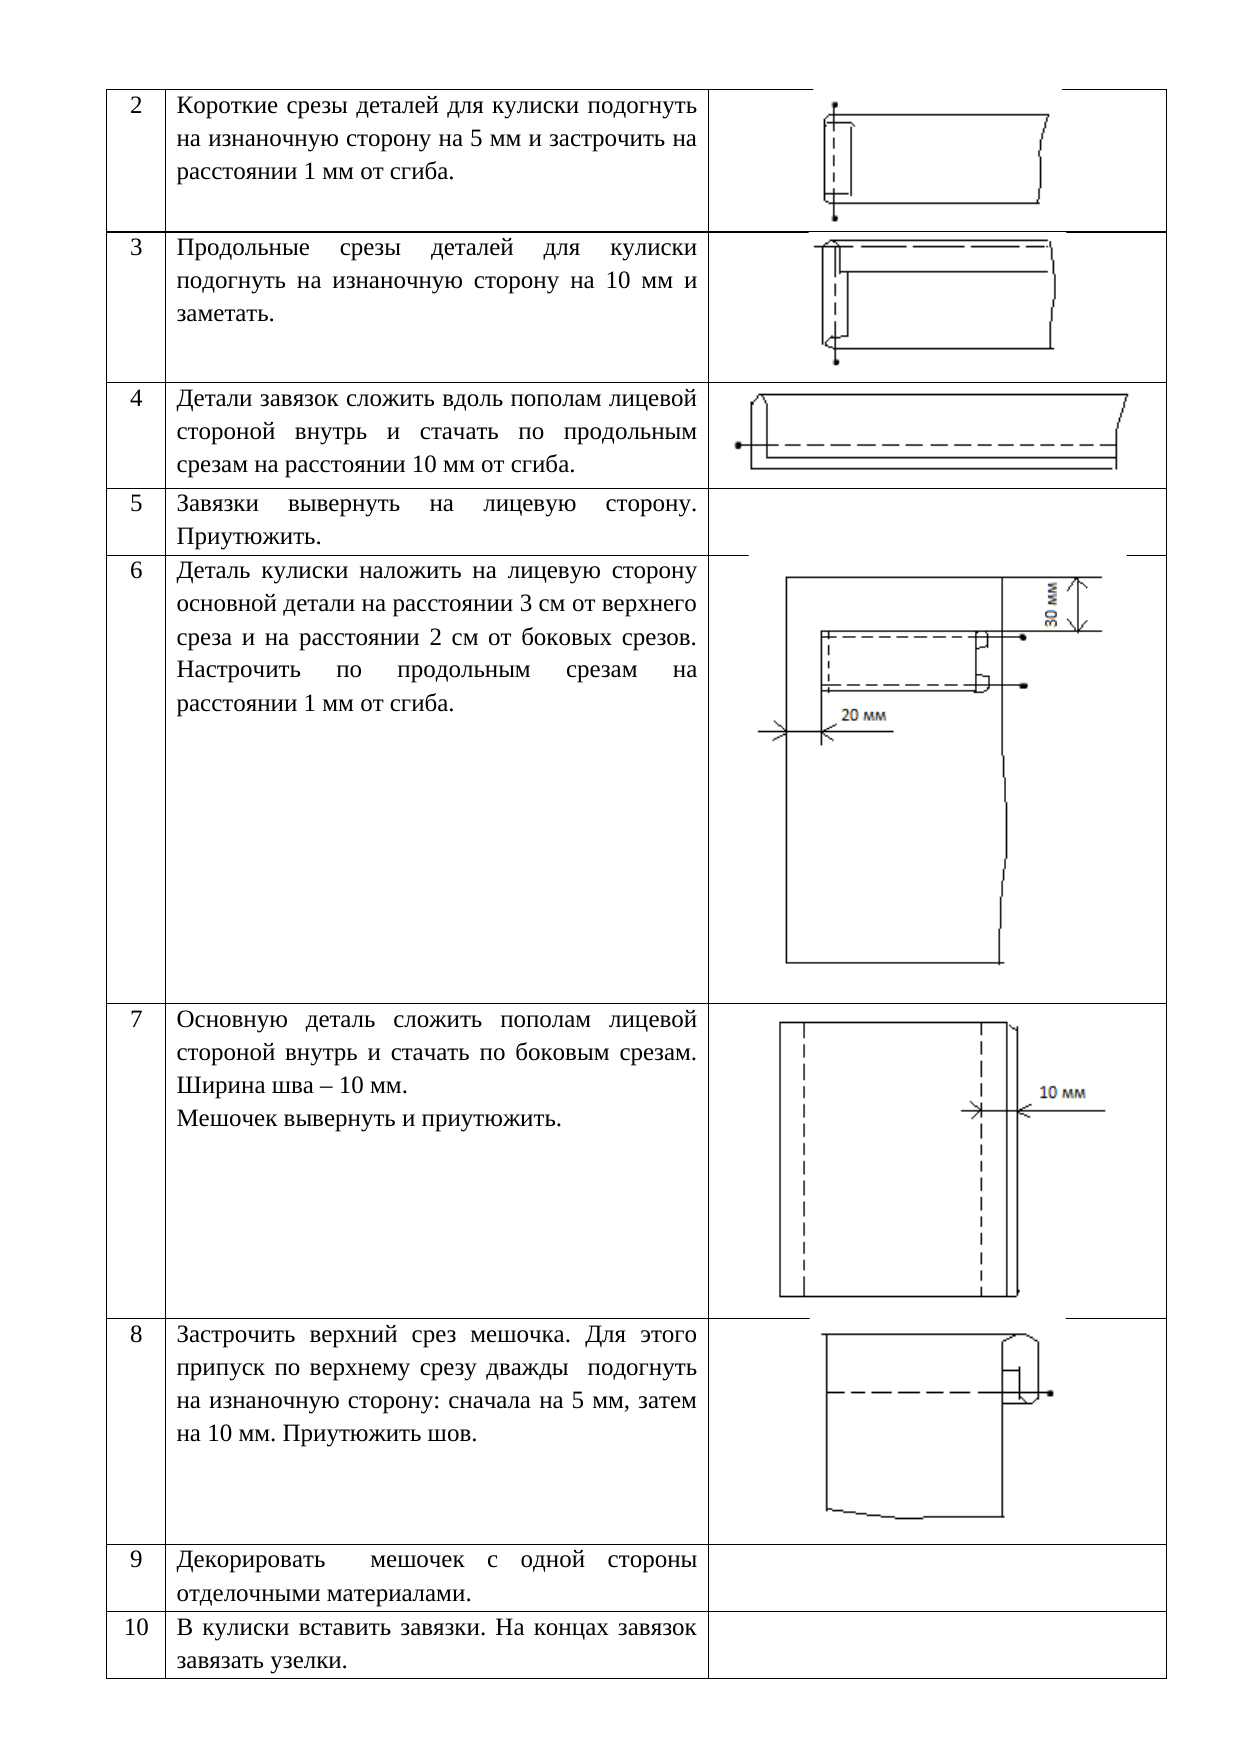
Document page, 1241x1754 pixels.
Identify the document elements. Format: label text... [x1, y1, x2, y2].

table_cell [709, 233, 1166, 382]
picture [808, 232, 1067, 378]
picture [809, 1318, 1066, 1540]
table_cell 3 [107, 233, 165, 382]
table_cell [709, 556, 1166, 1003]
table_cell Короткие срезы деталей для кулиски подогнуть на изнаночную сторону на 5 мм и застрочить на расстоянии 1 мм от сгиба. [166, 90, 708, 231]
table_cell 9 [107, 1545, 165, 1611]
table_cell 10 [107, 1612, 165, 1678]
table_cell 4 [107, 383, 165, 487]
table_cell 6 [107, 556, 165, 1003]
picture [748, 555, 1127, 990]
picture [813, 89, 1062, 228]
table_cell [709, 1004, 1166, 1318]
table_cell [709, 1545, 1166, 1611]
table_cell Продольные срезы деталей для кулиски подогнуть на изнаночную сторону на 10 мм и заметать. [166, 233, 708, 382]
table_cell Застрочить верхний срез мешочка. Для этого припуск по верхнему срезу дважды подогнуть на изнаночную сторону: сначала на 5 мм, затем на 10 мм. Приутюжить шов. [166, 1319, 708, 1543]
table_cell В кулиски вставить завязки. На концах завязок завязать узелки. [166, 1612, 708, 1678]
table_cell 7 [107, 1004, 165, 1318]
table_cell [709, 1612, 1166, 1678]
table_cell [709, 489, 1166, 554]
picture [760, 1004, 1115, 1314]
table_cell 8 [107, 1319, 165, 1543]
table_cell 5 [107, 489, 165, 554]
table_cell Декорировать мешочек с одной стороны отделочными материалами. [166, 1545, 708, 1611]
table_cell Деталь кулиски наложить на лицевую сторону основной детали на расстоянии 3 см от верхнего среза и на расстоянии 2 см от боковых срезов. Настрочить по продольным срезам на расстоянии 1 мм от сгиба. [166, 556, 708, 1003]
table_cell Завязки вывернуть на лицевую сторону. Приутюжить. [166, 489, 708, 554]
picture [732, 383, 1144, 484]
table_cell 2 [107, 90, 165, 231]
table_cell [709, 90, 1166, 231]
table_cell [709, 383, 1166, 487]
table_cell Основную деталь сложить пополам лицевой стороной внутрь и стачать по боковым срезам. Ширина шва – 10 мм. Мешочек вывернуть и приутюжить. [166, 1004, 708, 1318]
table_cell Детали завязок сложить вдоль пополам лицевой стороной внутрь и стачать по продольным срезам на расстоянии 10 мм от сгиба. [166, 383, 708, 487]
table_cell [709, 1319, 1166, 1543]
